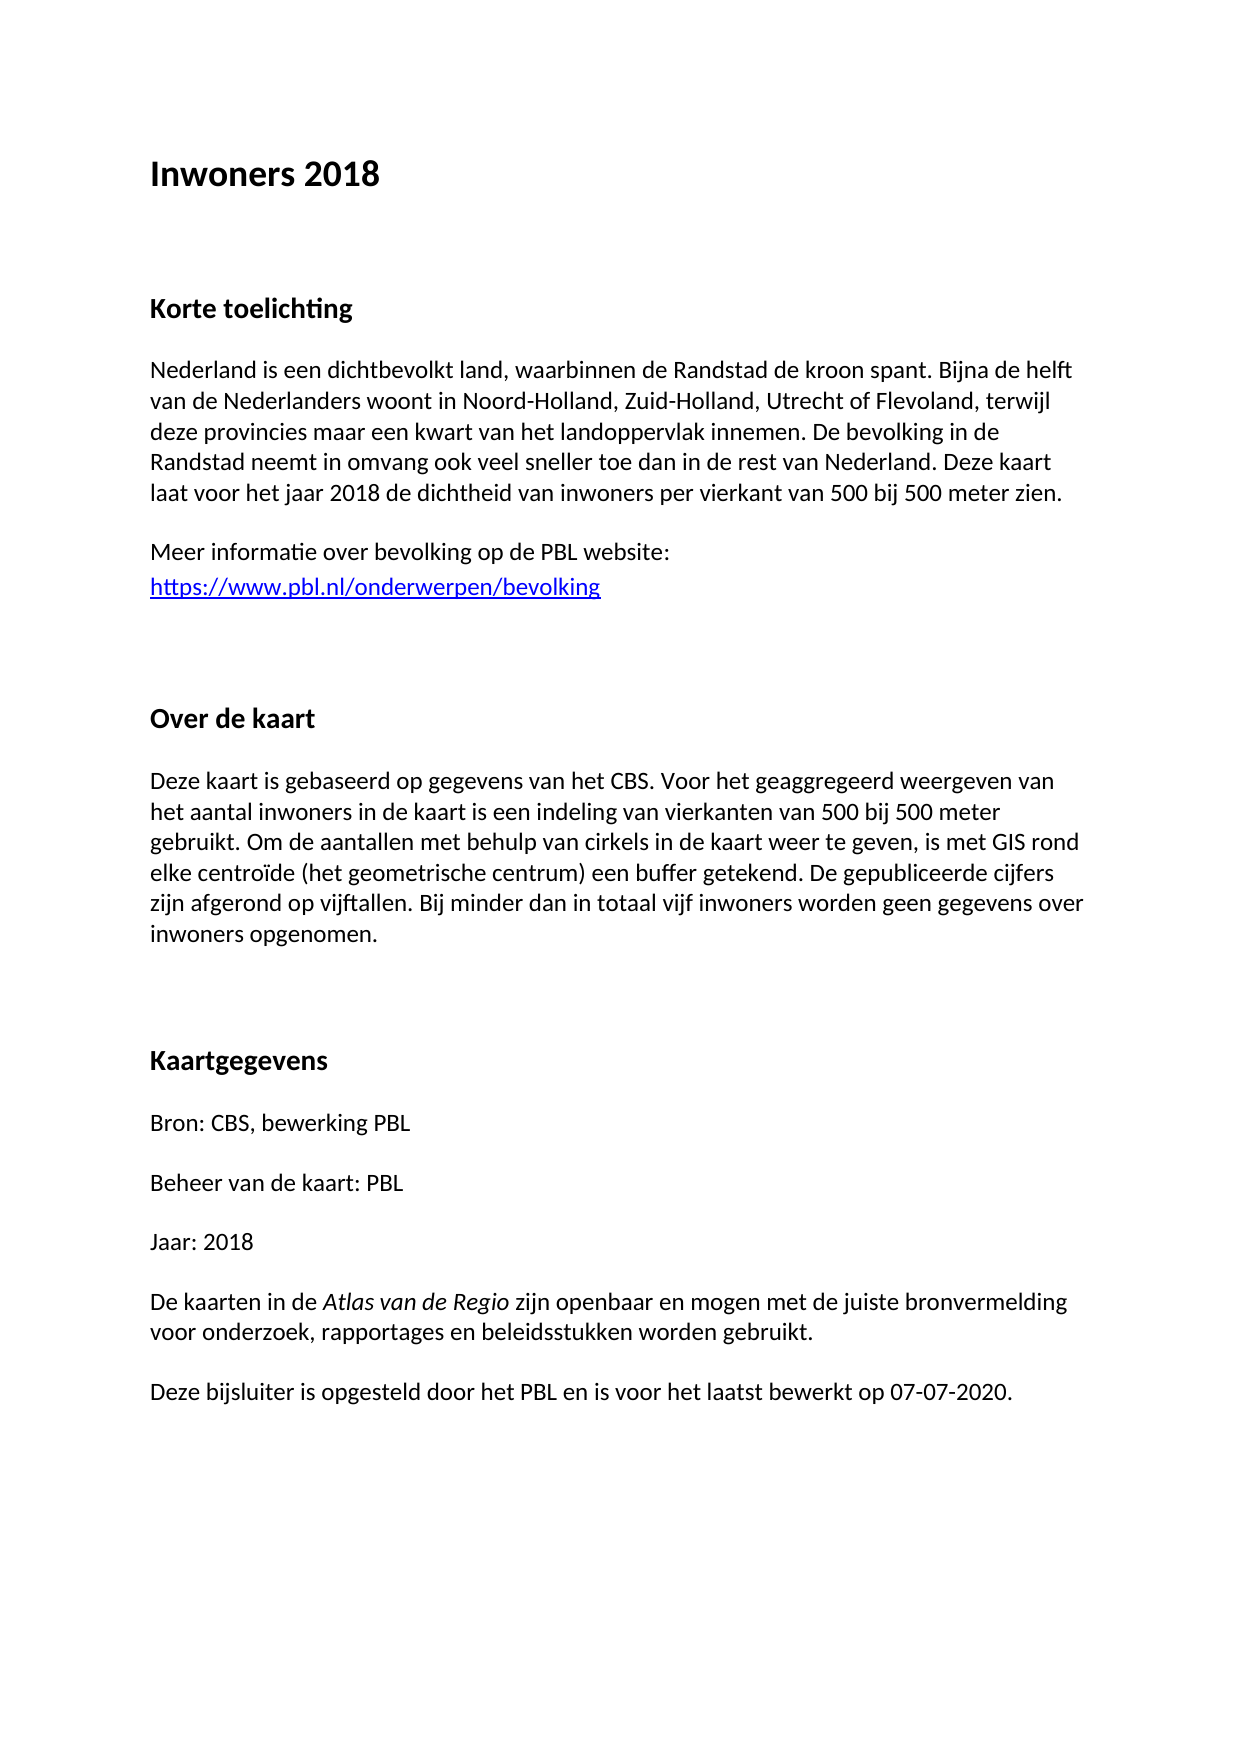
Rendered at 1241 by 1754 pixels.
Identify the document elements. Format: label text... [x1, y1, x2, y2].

subtitle Over de kaart [150, 700, 1090, 736]
subtitle Kaartgegevens [150, 1042, 1090, 1078]
text Beheer van de kaart: PBL [150, 1167, 1090, 1197]
subtitle Inwoners 2018 [150, 150, 1090, 196]
text Deze bijsluiter is opgesteld door het PBL en is voor het laatst bewerkt op 07-07-2020. [150, 1376, 1090, 1407]
subtitle Deze kaart is gebaseerd op gegevens van het CBS. Voor het geaggregeerd weergeven van het aantal inwoners in de kaart is een indeling van vierkanten van 500 bij 500 meter gebruikt. Om de aantallen met behulp van cirkels in de kaart weer te geven, is met GIS rond elke centroïde (het geometrische centrum) een buffer getekend. De gepubliceerde cijfers zijn afgerond op vijftallen. Bij minder dan in totaal vijf inwoners worden geen gegevens over inwoners opgenomen. [150, 765, 1090, 948]
text Bron: CBS, bewerking PBL [150, 1107, 1090, 1137]
subtitle Nederland is een dichtbevolkt land, waarbinnen de Randstad de kroon spant. Bijna de helft van de Nederlanders woont in Noord-Holland, Zuid-Holland, Utrecht of Flevoland, terwijl deze provincies maar een kwart van het landoppervlak innemen. De bevolking in de Randstad neemt in omvang ook veel sneller toe dan in de rest van Nederland. Deze kaart laat voor het jaar 2018 de dichtheid van inwoners per vierkant van 500 bij 500 meter zien. [150, 354, 1090, 507]
text Meer informatie over bevolking op de PBL website: https://www.pbl.nl/onderwerpen/bevolking [150, 536, 1090, 602]
text De kaarten in de Atlas van de Regio zijn openbaar en mogen met de juiste bronvermelding voor onderzoek, rapportages en beleidsstukken worden gebruikt. [150, 1286, 1090, 1347]
subtitle Korte toelichting [150, 290, 1090, 325]
text Jaar: 2018 [150, 1226, 1090, 1257]
